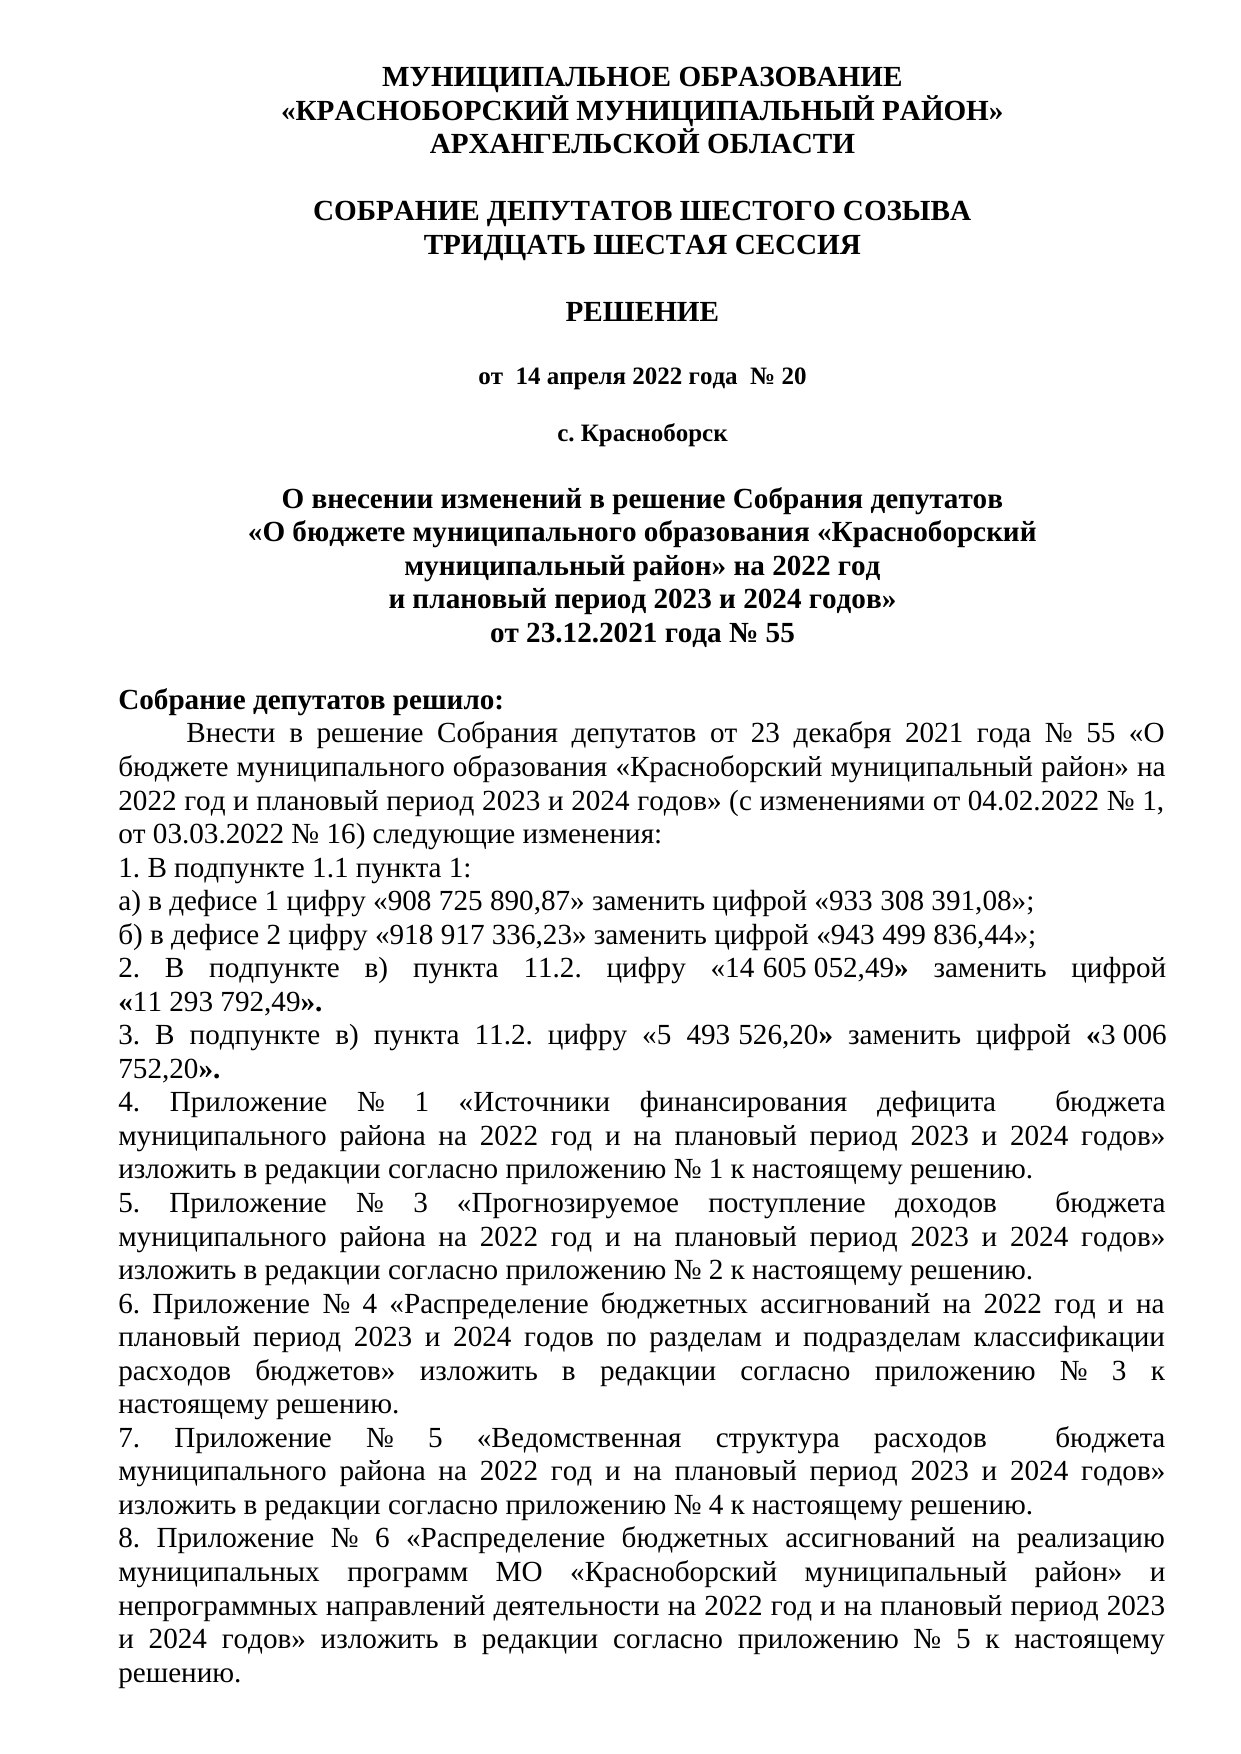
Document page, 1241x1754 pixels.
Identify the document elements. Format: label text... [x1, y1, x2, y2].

text б) в дефисе 2 цифру «918 917 336,23» заменить цифрой «943 499 836,44»; [118, 917, 1166, 950]
text Собрание депутатов решило: [118, 682, 1162, 716]
text 1. В подпункте 1.1 пункта 1: [118, 850, 1166, 883]
subtitle «КРАСНОБОРСКИЙ МУНИЦИПАЛЬНЫЙ РАЙОН» [118, 93, 1167, 126]
text 8. Приложение № 6 «Распределение бюджетных ассигнований на реализацию муниципальных программ МО «Красноборский муниципальный район» и непрограммных направлений деятельности на 2022 год и на плановый период 2023 и 2024 годов» изложить в редакции согласно приложению № 5 к настоящему решению. [118, 1521, 1166, 1688]
text а) в дефисе 1 цифру «908 725 890,87» заменить цифрой «933 308 391,08»; [118, 883, 1166, 917]
subtitle СОБРАНИЕ ДЕПУТАТОВ ШЕСТОГО СОЗЫВА [118, 193, 1166, 227]
text с. Красноборск [118, 418, 1166, 447]
text 6. Приложение № 4 «Распределение бюджетных ассигнований на 2022 год и на плановый период 2023 и 2024 годов по разделам и подразделам классификации расходов бюджетов» изложить в редакции согласно приложению № 3 к настоящему решению. [118, 1286, 1166, 1420]
text 2. В подпункте в) пункта 11.2. цифру «14 605 052,49» заменить цифрой «11 293 792,49». [118, 950, 1166, 1017]
text «О бюджете муниципального образования «Красноборский [118, 514, 1166, 548]
text от 14 апреля 2022 года № 20 [118, 361, 1166, 390]
text О внесении изменений в решение Собрания депутатов [118, 481, 1166, 514]
text от 23.12.2021 года № 55 [118, 615, 1166, 648]
text 7. Приложение № 5 «Ведомственная структура расходов бюджета муниципального района на 2022 год и на плановый период 2023 и 2024 годов» изложить в редакции согласно приложению № 4 к настоящему решению. [118, 1420, 1166, 1521]
text и плановый период 2023 и 2024 годов» [118, 581, 1166, 615]
subtitle ТРИДЦАТЬ ШЕСТАЯ СЕССИЯ [118, 227, 1166, 260]
text 3. В подпункте в) пункта 11.2. цифру «5 493 526,20» заменить цифрой «3 006 752,20». [118, 1017, 1166, 1084]
text 4. Приложение № 1 «Источники финансирования дефицита бюджета муниципального района на 2022 год и на плановый период 2023 и 2024 годов» изложить в редакции согласно приложению № 1 к настоящему решению. [118, 1084, 1166, 1185]
subtitle МУНИЦИПАЛЬНОЕ ОБРАЗОВАНИЕ [118, 59, 1167, 93]
text 5. Приложение № 3 «Прогнозируемое поступление доходов бюджета муниципального района на 2022 год и на плановый период 2023 и 2024 годов» изложить в редакции согласно приложению № 2 к настоящему решению. [118, 1185, 1166, 1286]
text Внести в решение Собрания депутатов от 23 декабря 2021 года № 55 «О бюджете муниципального образования «Красноборский муниципальный район» на 2022 год и плановый период 2023 и 2024 годов» (с изменениями от 04.02.2022 № 1, от 03.03.2022 № 16) следующие изменения: [118, 716, 1166, 850]
text муниципальный район» на 2022 год [118, 548, 1166, 581]
text РЕШЕНИЕ [118, 294, 1166, 327]
text АРХАНГЕЛЬСКОЙ ОБЛАСТИ [118, 126, 1166, 160]
